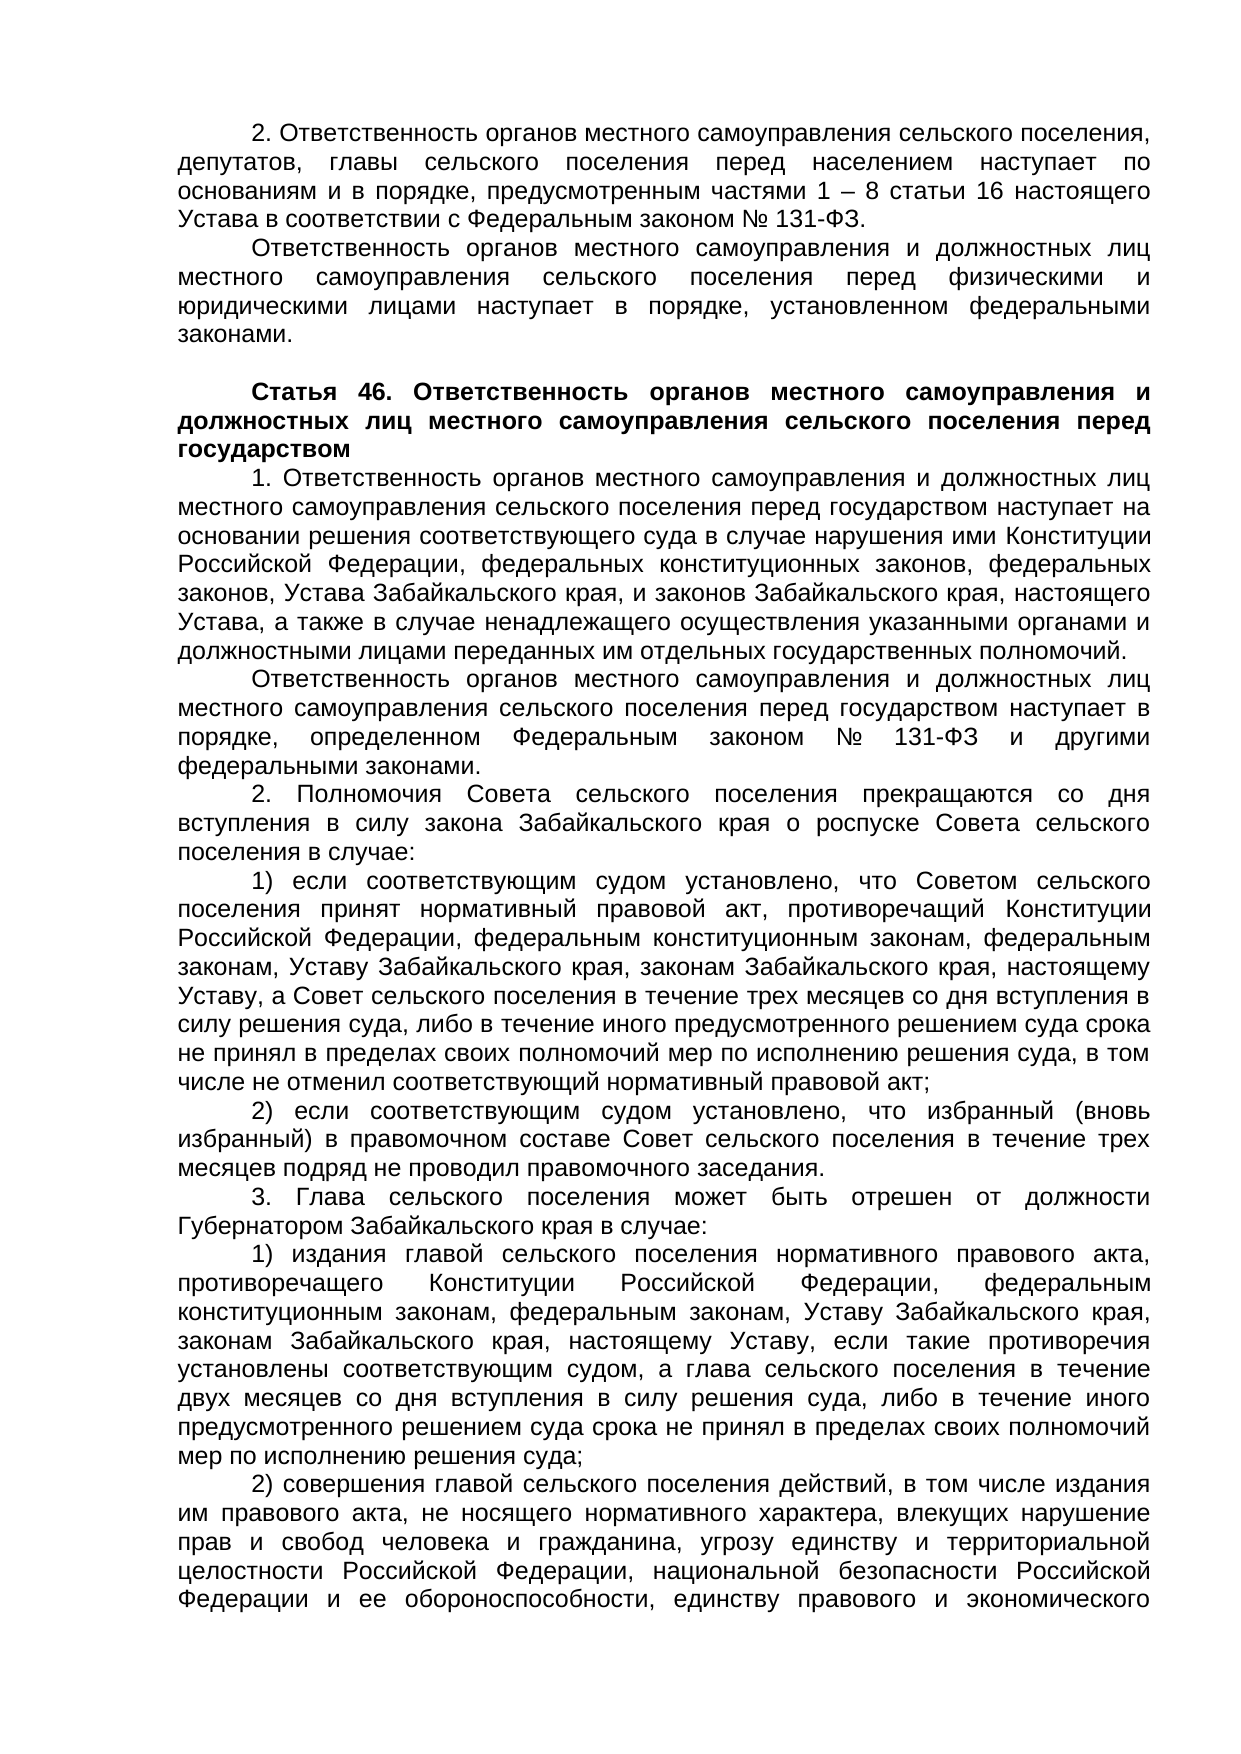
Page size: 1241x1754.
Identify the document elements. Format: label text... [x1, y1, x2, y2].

text 2. Полномочия Совета сельского поселения прекращаются со дня вступления в силу закона Забайкальского края о роспуске Совета сельского поселения в случае: [177, 779, 1152, 866]
text 1) если соответствующим судом установлено, что Советом сельского поселения принят нормативный правовой акт, противоречащий Конституции Российской Федерации, федеральным конституционным законам, федеральным законам, Уставу Забайкальского края, законам Забайкальского края, настоящему Уставу, а Совет сельского поселения в течение трех месяцев со дня вступления в силу решения суда, либо в течение иного предусмотренного решением суда срока не принял в пределах своих полномочий мер по исполнению решения суда, в том числе не отменил соответствующий нормативный правовой акт; [177, 866, 1152, 1096]
text 1) издания главой сельского поселения нормативного правового акта, противоречащего Конституции Российской Федерации, федеральным конституционным законам, федеральным законам, Уставу Забайкальского края, законам Забайкальского края, настоящему Уставу, если такие противоречия установлены соответствующим судом, а глава сельского поселения в течение двух месяцев со дня вступления в силу решения суда, либо в течение иного предусмотренного решением суда срока не принял в пределах своих полномочий мер по исполнению решения суда; [177, 1239, 1152, 1469]
text Статья 46. Ответственность органов местного самоуправления и должностных лиц местного самоуправления сельского поселения перед государством [177, 377, 1152, 463]
text 1. Ответственность органов местного самоуправления и должностных лиц местного самоуправления сельского поселения перед государством наступает на основании решения соответствующего суда в случае нарушения ими Конституции Российской Федерации, федеральных конституционных законов, федеральных законов, Устава Забайкальского края, и законов Забайкальского края, настоящего Устава, а также в случае ненадлежащего осуществления указанными органами и должностными лицами переданных им отдельных государственных полномочий. [177, 463, 1152, 664]
text Ответственность органов местного самоуправления и должностных лиц местного самоуправления сельского поселения перед государством наступает в порядке, определенном Федеральным законом № 131-ФЗ и другими федеральными законами. [177, 664, 1152, 779]
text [177, 1469, 1152, 1613]
text 2. Ответственность органов местного самоуправления сельского поселения, депутатов, главы сельского поселения перед населением наступает по основаниям и в порядке, предусмотренным частями 1 – 8 статьи 16 настоящего Устава в соответствии с Федеральным законом № 131-ФЗ. [177, 118, 1152, 233]
text 3. Глава сельского поселения может быть отрешен от должности Губернатором Забайкальского края в случае: [177, 1182, 1152, 1239]
text 2) если соответствующим судом установлено, что избранный (вновь избранный) в правомочном составе Совет сельского поселения в течение трех месяцев подряд не проводил правомочного заседания. [177, 1096, 1152, 1182]
text Ответственность органов местного самоуправления и должностных лиц местного самоуправления сельского поселения перед физическими и юридическими лицами наступает в порядке, установленном федеральными законами. [177, 233, 1152, 348]
